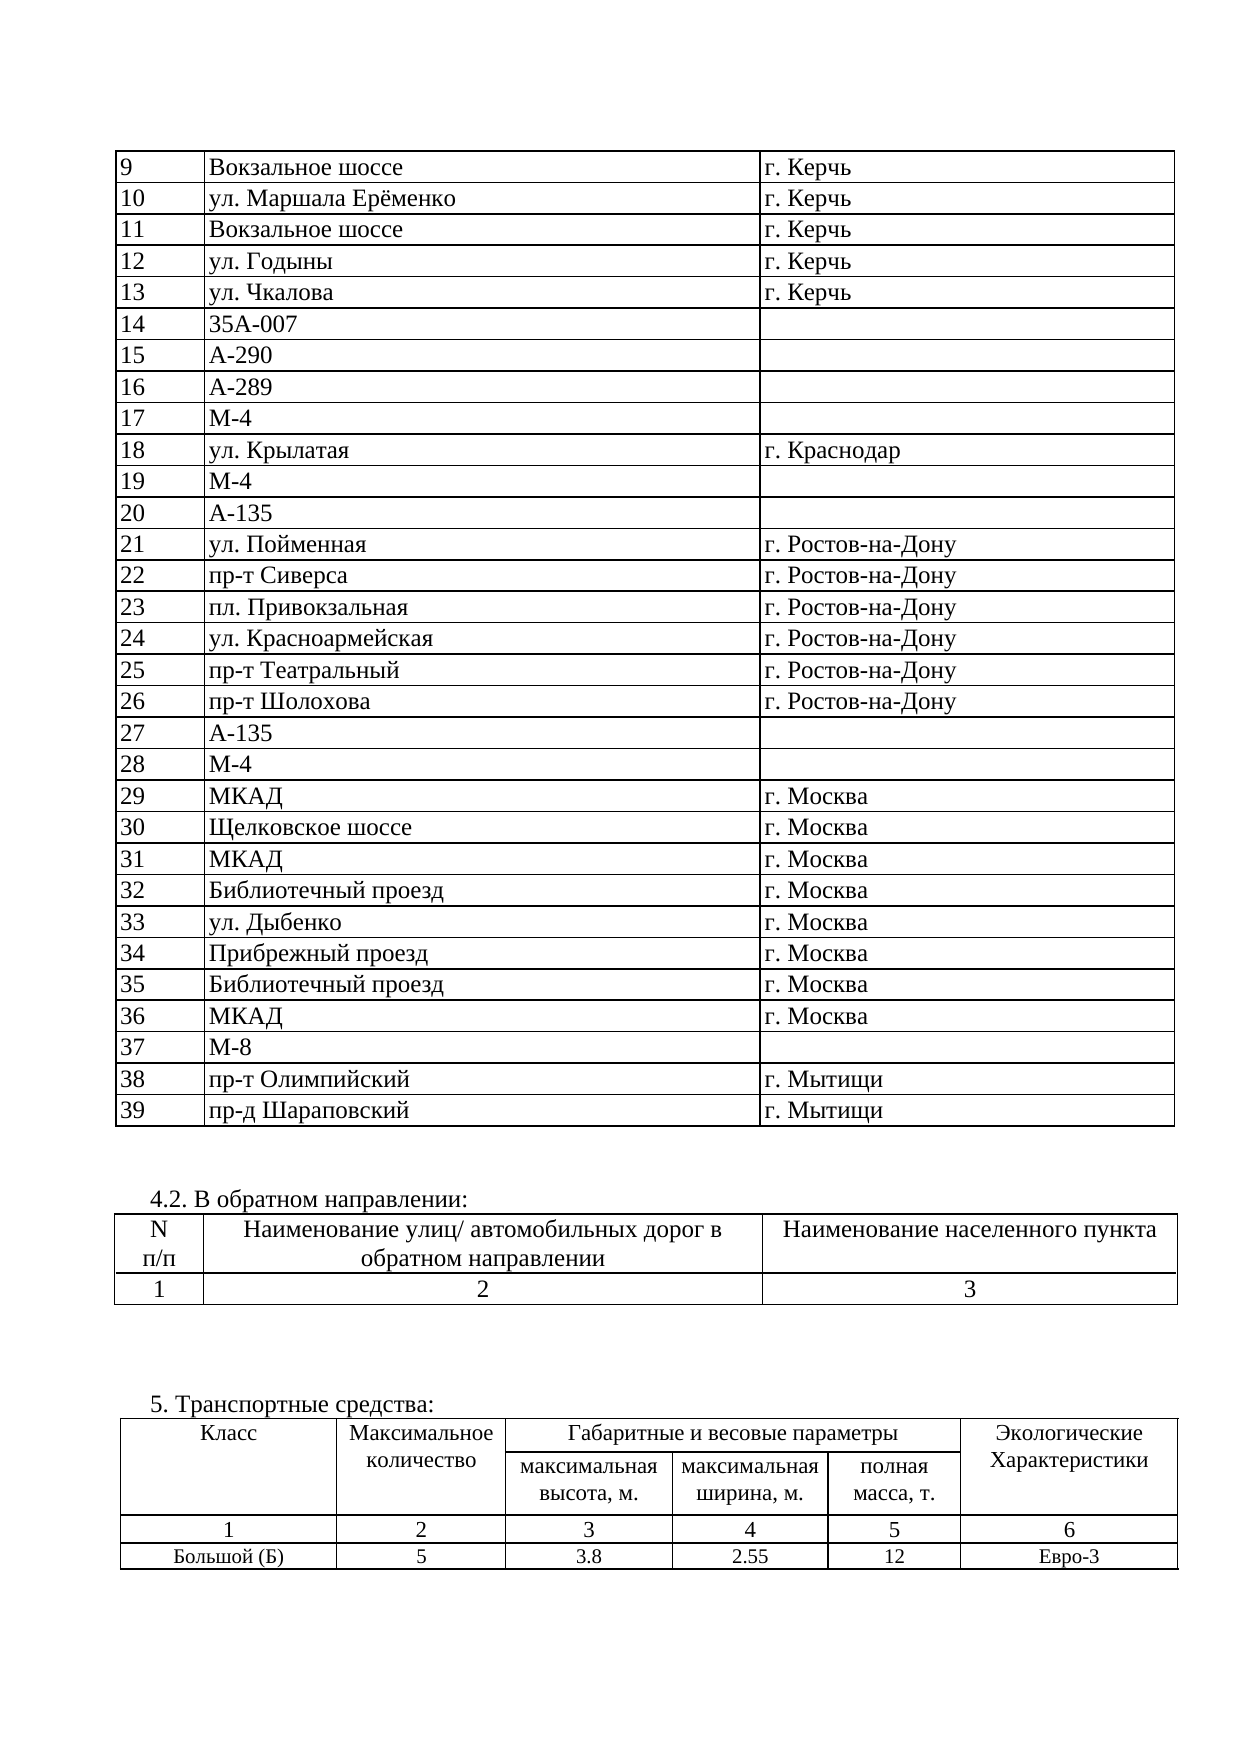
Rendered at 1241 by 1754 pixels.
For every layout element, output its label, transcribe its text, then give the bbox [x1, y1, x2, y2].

table_cell 17 [117, 403, 204, 433]
table_cell Прибрежный проезд [205, 938, 759, 968]
table_cell г. Мытищи [761, 1095, 1174, 1125]
table_cell 30 [117, 812, 204, 842]
table_cell г. Керчь [761, 277, 1174, 307]
table_cell ул. Пойменная [205, 529, 759, 559]
table_cell 32 [117, 875, 204, 905]
table_cell [761, 466, 1174, 496]
table_cell 14 [117, 309, 204, 339]
table_cell 10 [117, 183, 204, 213]
table_cell А-135 [205, 498, 759, 527]
table_cell г. Москва [761, 1001, 1174, 1031]
table_cell Библиотечный проезд [205, 970, 759, 999]
table_cell Вокзальное шоссе [205, 215, 759, 244]
table_cell Большой (Б) [121, 1544, 336, 1568]
table_cell А-289 [205, 372, 759, 402]
table_cell 5 [337, 1544, 505, 1568]
table_cell 16 [117, 372, 204, 402]
table_cell 9 [117, 152, 204, 181]
table_cell 19 [117, 466, 204, 496]
table_cell г. Керчь [761, 246, 1174, 276]
table_cell 36 [117, 1001, 204, 1031]
table_cell пр-т Шолохова [205, 686, 759, 716]
table_cell ул. Красноармейская [205, 623, 759, 653]
table_cell 5 [829, 1516, 960, 1542]
table_cell Библиотечный проезд [205, 875, 759, 905]
table_cell МКАД [205, 844, 759, 873]
table_cell 12 [829, 1544, 960, 1568]
table_cell 22 [117, 561, 204, 590]
table_cell 35 [117, 970, 204, 999]
table_cell г. Москва [761, 938, 1174, 968]
table_header Наименование населенного пункта [763, 1215, 1177, 1272]
table_cell [761, 749, 1174, 779]
table_cell 2 [204, 1274, 762, 1303]
table_cell 38 [117, 1064, 204, 1094]
table_cell г. Москва [761, 844, 1174, 873]
table_cell г. Ростов-на-Дону [761, 623, 1174, 653]
table_header Класс [121, 1419, 336, 1514]
table_cell г. Краснодар [761, 435, 1174, 464]
table_cell 3.8 [506, 1544, 672, 1568]
table_cell 29 [117, 781, 204, 811]
table_cell М-4 [205, 749, 759, 779]
table_cell 2 [337, 1516, 505, 1542]
table_cell 1 [115, 1273, 203, 1303]
table_cell 20 [117, 498, 204, 527]
table_cell г. Ростов-на-Дону [761, 561, 1174, 590]
table_cell г. Ростов-на-Дону [761, 592, 1174, 622]
table_cell М-4 [205, 403, 759, 433]
table_cell 12 [117, 246, 204, 276]
table_cell А-135 [205, 718, 759, 748]
table_cell г. Керчь [761, 152, 1174, 181]
table_cell г. Москва [761, 907, 1174, 936]
table_cell г. Москва [761, 875, 1174, 905]
table_cell А-290 [205, 340, 759, 370]
table_cell г. Ростов-на-Дону [761, 655, 1174, 685]
table_header Максимальное количество [337, 1419, 505, 1514]
table_cell [761, 340, 1174, 370]
table_cell Евро-3 [961, 1544, 1177, 1568]
table_cell г. Москва [761, 812, 1174, 842]
table_cell МКАД [205, 1001, 759, 1031]
text 5. Транспортные средства: [150, 1389, 1090, 1418]
table_cell [761, 1032, 1174, 1062]
table_cell пл. Привокзальная [205, 592, 759, 622]
table_cell [761, 498, 1174, 527]
table_cell 3 [506, 1516, 672, 1542]
table_cell [761, 309, 1174, 339]
text 4.2. В обратном направлении: [150, 1184, 1090, 1213]
table_cell Щелковское шоссе [205, 812, 759, 842]
table_cell 3 [763, 1272, 1177, 1303]
table_cell 13 [117, 277, 204, 307]
table_header Габаритные и весовые параметры [506, 1419, 960, 1451]
table_cell максимальная ширина, м. [673, 1453, 827, 1514]
table_header Наименование улиц/ автомобильных дорог в обратном направлении [204, 1215, 762, 1272]
table_header Экологические Характеристики [961, 1419, 1177, 1514]
table_cell 26 [117, 686, 204, 716]
table_cell 28 [117, 749, 204, 779]
table_cell 1 [121, 1516, 336, 1542]
table_cell Вокзальное шоссе [205, 152, 759, 181]
table_cell 31 [117, 844, 204, 873]
table_cell 15 [117, 340, 204, 370]
table_cell 25 [117, 655, 204, 685]
table_cell 23 [117, 592, 204, 622]
table_cell полная масса, т. [829, 1453, 960, 1514]
table_cell 11 [117, 215, 204, 244]
table_cell пр-т Олимпийский [205, 1064, 759, 1094]
table_cell 39 [117, 1095, 204, 1125]
table_cell 34 [117, 938, 204, 968]
table_cell 21 [117, 529, 204, 559]
table_cell 18 [117, 435, 204, 464]
table_cell г. Керчь [761, 215, 1174, 244]
table_cell 27 [117, 718, 204, 748]
table_cell 37 [117, 1032, 204, 1062]
table_cell 35А-007 [205, 309, 759, 339]
table_header N п/п [115, 1215, 203, 1272]
table_cell ул. Чкалова [205, 277, 759, 307]
table_cell 6 [961, 1516, 1177, 1542]
table_cell [761, 403, 1174, 433]
table_cell 2.55 [673, 1544, 827, 1568]
table_cell г. Москва [761, 970, 1174, 999]
table_cell [761, 372, 1174, 402]
table_cell ул. Годыны [205, 246, 759, 276]
table_cell максимальная высота, м. [506, 1453, 672, 1514]
table_cell 33 [117, 907, 204, 936]
table_cell 4 [673, 1516, 827, 1542]
table_cell пр-т Сиверса [205, 561, 759, 590]
table_cell ул. Крылатая [205, 435, 759, 464]
table_cell г. Керчь [761, 183, 1174, 213]
table_cell 24 [117, 623, 204, 653]
table_cell ул. Маршала Ерёменко [205, 183, 759, 213]
table_cell г. Ростов-на-Дону [761, 686, 1174, 716]
table_cell [761, 718, 1174, 748]
table_cell г. Москва [761, 781, 1174, 811]
table_cell пр-д Шараповский [205, 1095, 759, 1125]
table_cell ул. Дыбенко [205, 907, 759, 936]
table_cell г. Мытищи [761, 1064, 1174, 1094]
table_cell М-8 [205, 1032, 759, 1062]
table_cell МКАД [205, 781, 759, 811]
table_cell г. Ростов-на-Дону [761, 529, 1174, 559]
table_cell М-4 [205, 466, 759, 496]
table_cell пр-т Театральный [205, 655, 759, 685]
